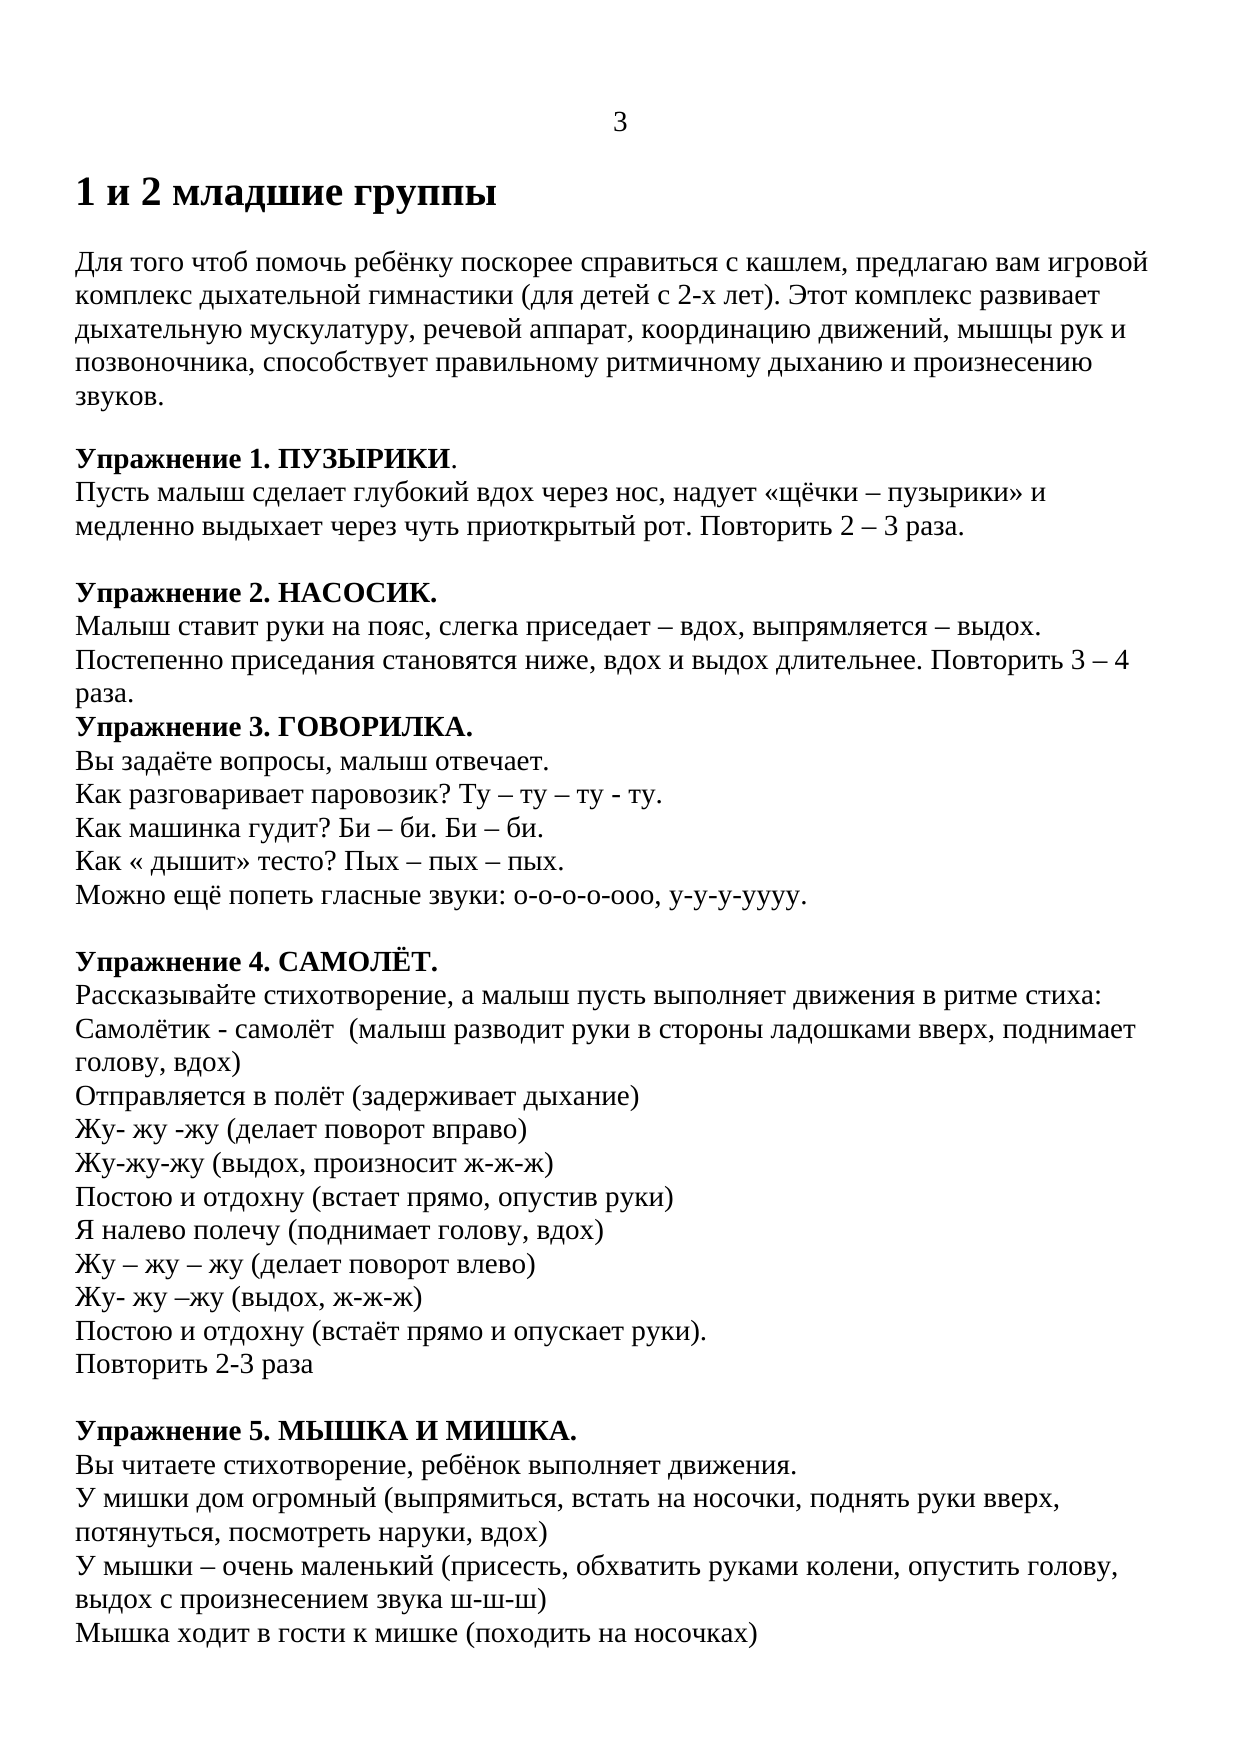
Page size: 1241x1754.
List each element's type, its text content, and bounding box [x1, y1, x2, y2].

text 3 [75, 104, 1165, 138]
text Для того чтоб помочь ребёнку поскорее справиться с кашлем, предлагаю вам игровой комплекс дыхательной гимнастики (для детей с 2-х лет). Этот комплекс развивает дыхательную мускулатуру, речевой аппарат, координацию движений, мышцы рук и позвоночника, способствует правильному ритмичному дыханию и произнесению звуков. [75, 244, 1165, 412]
text 1 и 2 младшие группы [75, 167, 1165, 215]
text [75, 441, 1165, 1648]
